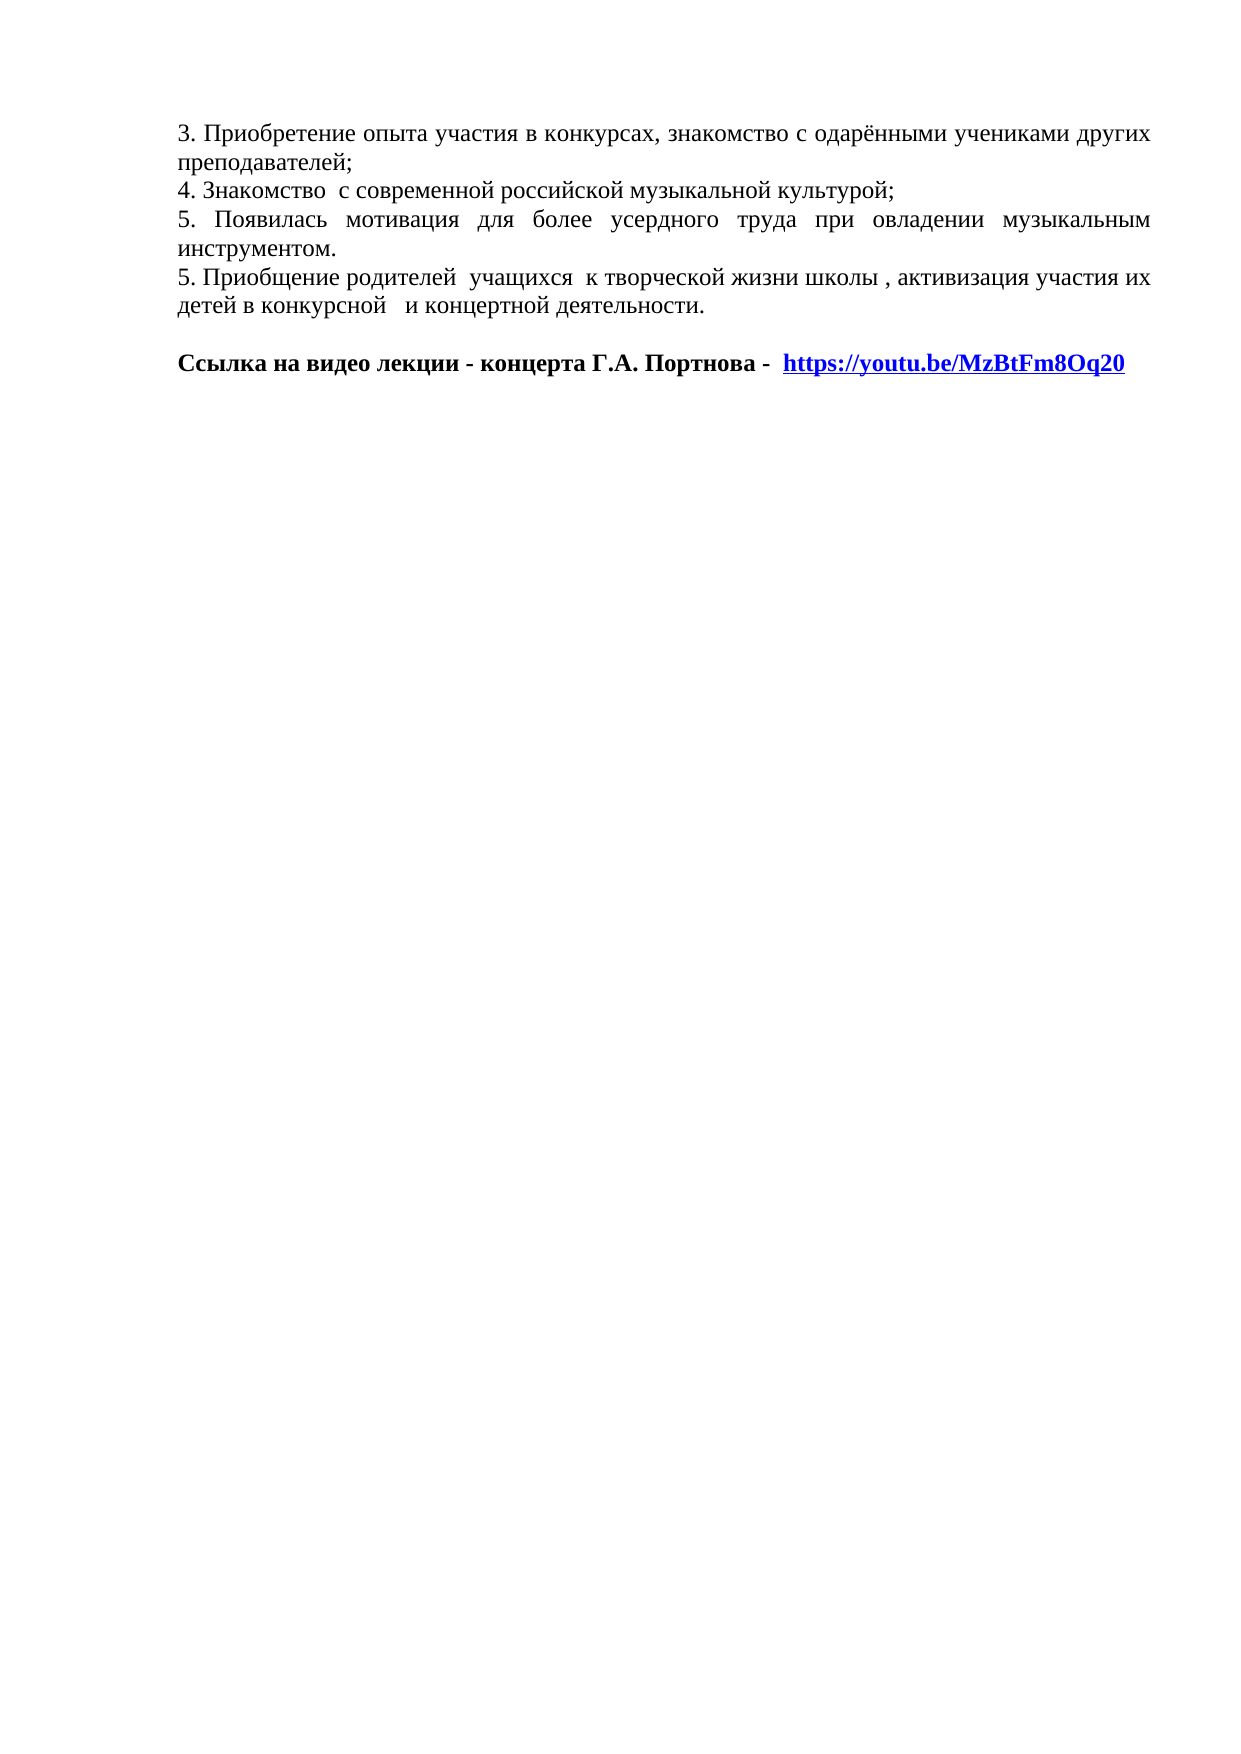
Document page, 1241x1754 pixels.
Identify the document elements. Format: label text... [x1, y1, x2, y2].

text 3. Приобретение опыта участия в конкурсах, знакомство с одарёнными учениками других преподавателей; [177, 118, 1152, 176]
text Ссылка на видео лекции - концерта Г.А. Портнова - https://youtu.be/MzBtFm8Oq20 [177, 348, 1152, 377]
text 5. Появилась мотивация для более усердного труда при овладении музыкальным инструментом. [177, 204, 1152, 262]
text 5. Приобщение родителей учащихся к творческой жизни школы , активизация участия их детей в конкурсной и концертной деятельности. [177, 262, 1152, 319]
text 4. Знакомство с современной российской музыкальной культурой; [177, 176, 1152, 204]
